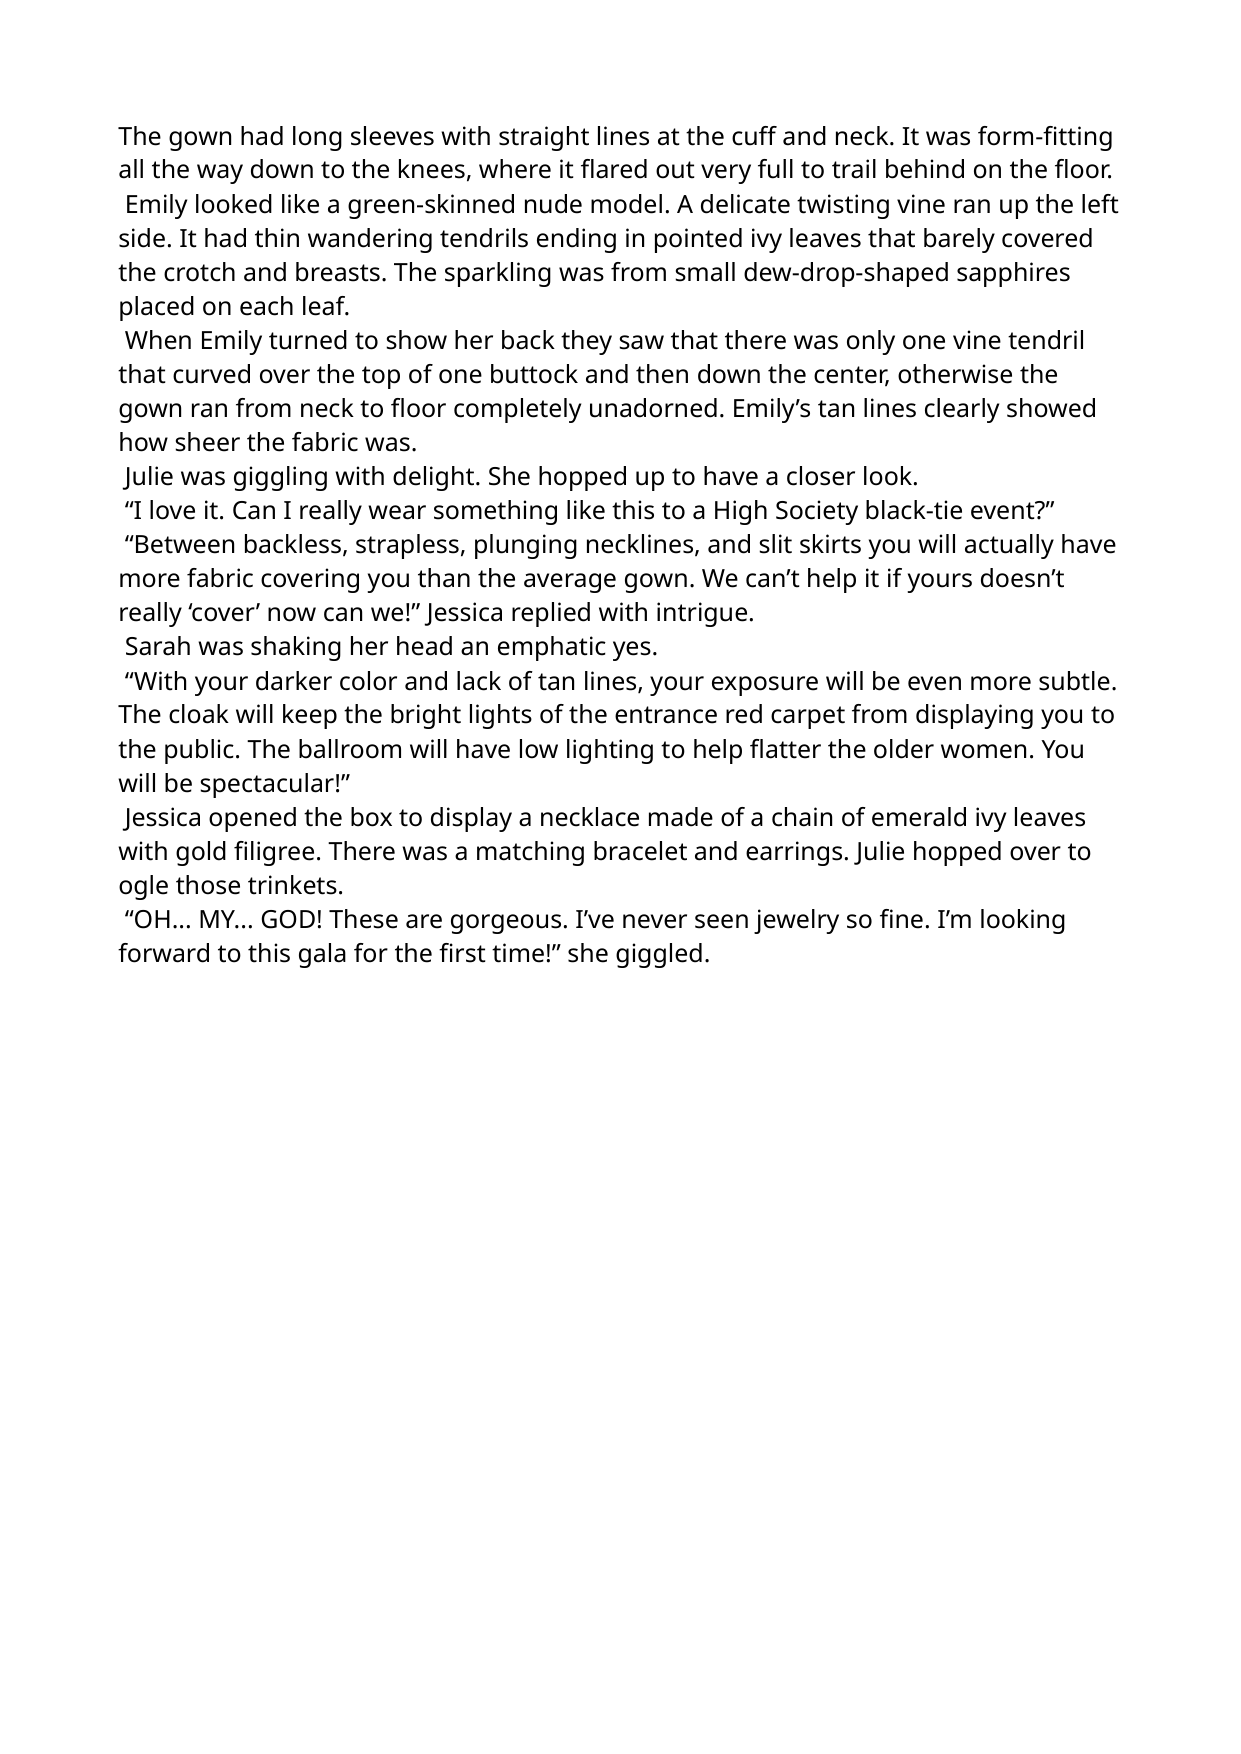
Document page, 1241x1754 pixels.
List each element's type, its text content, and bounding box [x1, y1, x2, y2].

text “With your darker color and lack of tan lines, your exposure will be even more subtle. The cloak will keep the bright lights of the entrance red carpet from displaying you to the public. The ballroom will have low lighting to help flatter the older women. You will be spectacular!” [118, 663, 1122, 799]
text “Between backless, strapless, plunging necklines, and slit skirts you will actually have more fabric covering you than the average gown. We can’t help it if yours doesn’t really ‘cover’ now can we!” Jessica replied with intrigue. [118, 527, 1122, 629]
text “OH... MY... GOD! These are gorgeous. I’ve never seen jewelry so fine. I’m looking forward to this gala for the first time!” she giggled. [118, 902, 1122, 970]
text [118, 118, 1122, 186]
text Sarah was shaking her head an emphatic yes. [118, 629, 1122, 663]
text Emily looked like a green-skinned nude model. A delicate twisting vine ran up the left side. It had thin wandering tendrils ending in pointed ivy leaves that barely covered the crotch and breasts. The sparkling was from small dew-drop-shaped sapphires placed on each leaf. [118, 186, 1122, 322]
text Julie was giggling with delight. She hopped up to have a closer look. [118, 459, 1122, 493]
text “I love it. Can I really wear something like this to a High Society black-tie event?” [118, 493, 1122, 527]
text Jessica opened the box to display a necklace made of a chain of emerald ivy leaves with gold filigree. There was a matching bracelet and earrings. Julie hopped over to ogle those trinkets. [118, 799, 1122, 902]
text When Emily turned to show her back they saw that there was only one vine tendril that curved over the top of one buttock and then down the center, otherwise the gown ran from neck to floor completely unadorned. Emily’s tan lines clearly showed how sheer the fabric was. [118, 322, 1122, 459]
